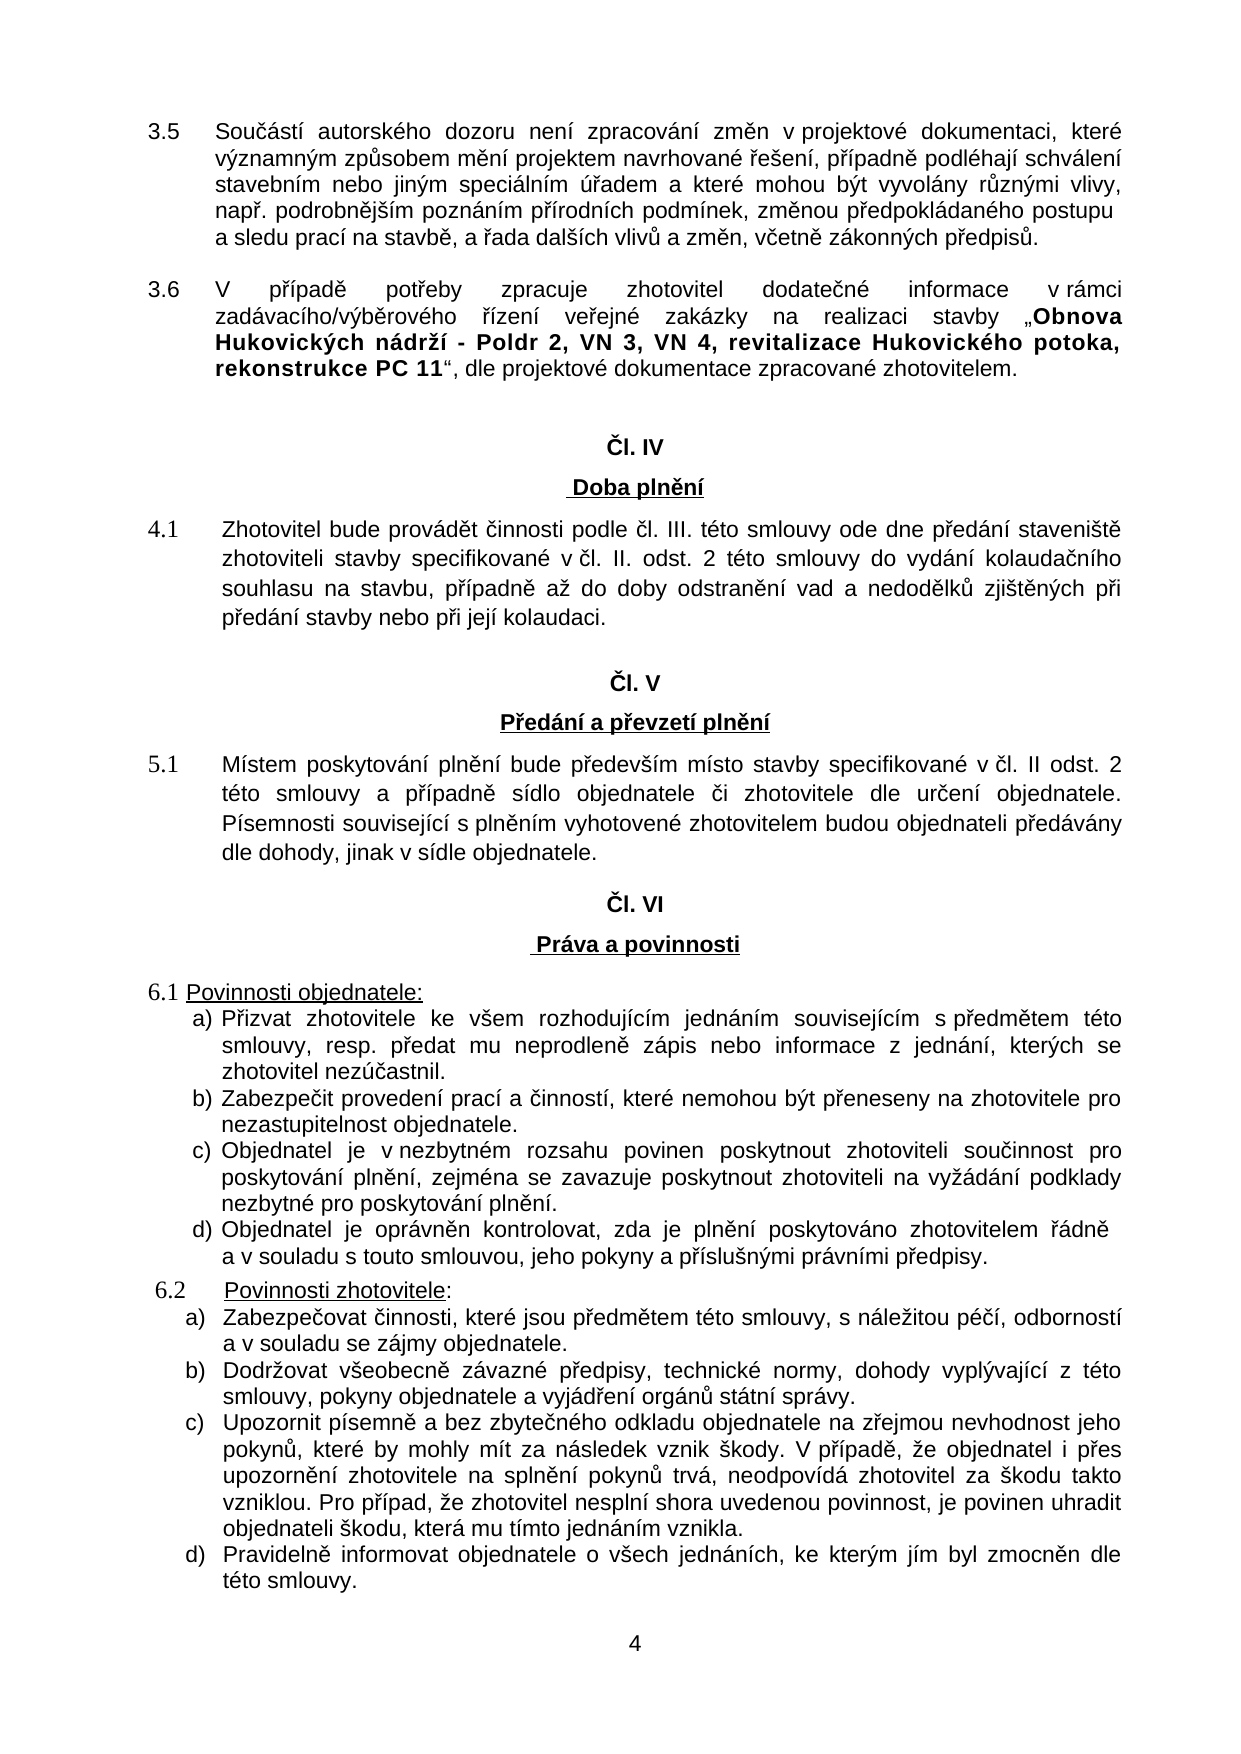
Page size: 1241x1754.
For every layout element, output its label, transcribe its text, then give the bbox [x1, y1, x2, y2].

list Upozornit písemně a bez zbytečného odkladu objednatele na zřejmou nevhodnost jeho pokynů, které by mohly mít za následek vznik škody. V případě, že objednatel i přes upozornění zhotovitele na splnění pokynů trvá, neodpovídá zhotovitel za škodu takto vzniklou. Pro případ, že zhotovitel nesplní shora uvedenou povinnost, je povinen uhradit objednateli škodu, která mu tímto jednáním vznikla. [185, 1409, 1122, 1541]
list Přizvat zhotovitele ke všem rozhodujícím jednáním souvisejícím s předmětem této smlouvy, resp. předat mu neprodleně zápis nebo informace z jednání, kterých se zhotovitel nezúčastnil. [192, 1005, 1122, 1084]
list Povinnosti objednatele: [148, 977, 1122, 1005]
subtitle Čl. VI [148, 891, 1122, 918]
list Místem poskytování plnění bude především místo stavby specifikované v čl. II odst. 2 této smlouvy a případně sídlo objednatele či zhotovitele dle určení objednatele. Písemnosti související s plněním vyhotovené zhotovitelem budou objednateli předávány dle dohody, jinak v sídle objednatele. [148, 748, 1122, 865]
list Dodržovat všeobecně závazné předpisy, technické normy, dohody vyplývající z této smlouvy, pokyny objednatele a vyjádření orgánů státní správy. [185, 1357, 1122, 1409]
subtitle Čl. V [148, 669, 1122, 696]
subtitle Práva a povinnosti [148, 931, 1122, 957]
subtitle Doba plnění [148, 474, 1122, 500]
subtitle Předání a převzetí plnění [148, 709, 1122, 735]
list Povinnosti zhotovitele: [154, 1275, 1122, 1304]
list Objednatel je oprávněn kontrolovat, zda je plnění poskytováno zhotovitelem řádně a v souladu s touto smlouvou, jeho pokyny a příslušnými právními předpisy. [192, 1216, 1122, 1269]
list Zabezpečit provedení prací a činností, které nemohou být přeneseny na zhotovitele pro nezastupitelnost objednatele. [192, 1084, 1122, 1137]
list V případě potřeby zpracuje zhotovitel dodatečné informace v rámci zadávacího/výběrového řízení veřejné zakázky na realizaci stavby „Obnova Hukovických nádrží - Poldr 2, VN 3, VN 4, revitalizace Hukovického potoka, rekonstrukce PC 11“, dle projektové dokumentace zpracované zhotovitelem. [148, 276, 1122, 382]
subtitle Čl. IV [148, 434, 1122, 461]
list Objednatel je v nezbytném rozsahu povinen poskytnout zhotoviteli součinnost pro poskytování plnění, zejména se zavazuje poskytnout zhotoviteli na vyžádání podklady nezbytné pro poskytování plnění. [192, 1137, 1122, 1216]
list Pravidelně informovat objednatele o všech jednáních, ke kterým jím byl zmocněn dle této smlouvy. [185, 1541, 1122, 1594]
list Zhotovitel bude provádět činnosti podle čl. III. této smlouvy ode dne předání staveniště zhotoviteli stavby specifikované v čl. II. odst. 2 této smlouvy do vydání kolaudačního souhlasu na stavbu, případně až do doby odstranění vad a nedodělků zjištěných při předání stavby nebo při její kolaudaci. [148, 513, 1122, 630]
list Zabezpečovat činnosti, které jsou předmětem této smlouvy, s náležitou péčí, odborností a v souladu se zájmy objednatele. [185, 1304, 1122, 1357]
list Součástí autorského dozoru není zpracování změn v projektové dokumentaci, které významným způsobem mění projektem navrhované řešení, případně podléhají schválení stavebním nebo jiným speciálním úřadem a které mohou být vyvolány různými vlivy, např. podrobnějším poznáním přírodních podmínek, změnou předpokládaného postupu a sledu prací na stavbě, a řada dalších vlivů a změn, včetně zákonných předpisů. [148, 118, 1122, 250]
